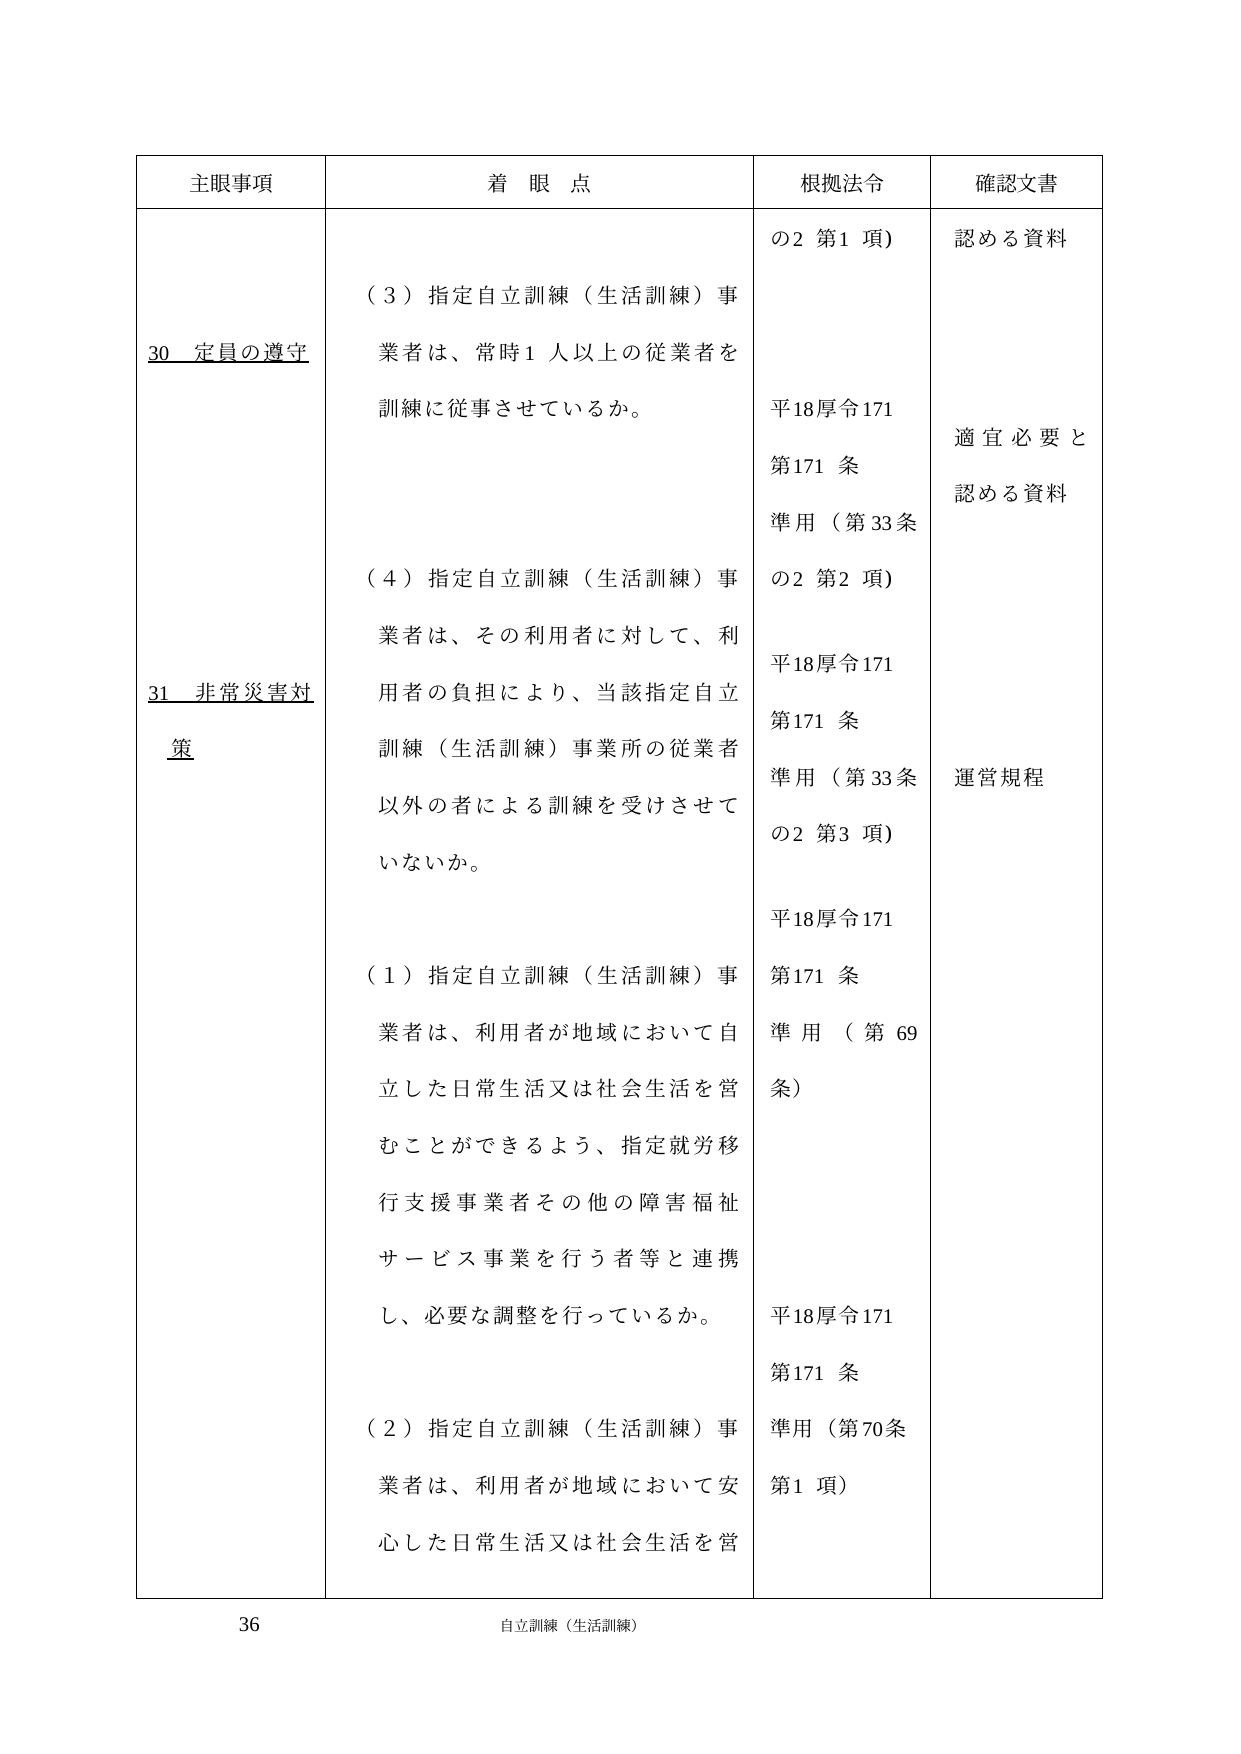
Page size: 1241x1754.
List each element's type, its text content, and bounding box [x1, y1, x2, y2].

table_header 主眼事項 [137, 156, 325, 208]
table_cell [754, 209, 930, 1598]
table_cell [931, 209, 1102, 1598]
table_header 根拠法令 [754, 156, 930, 208]
table_header 着 眼 点 [326, 156, 753, 208]
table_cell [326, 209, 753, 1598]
table_header 確認文書 [931, 156, 1102, 208]
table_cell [137, 209, 325, 1598]
